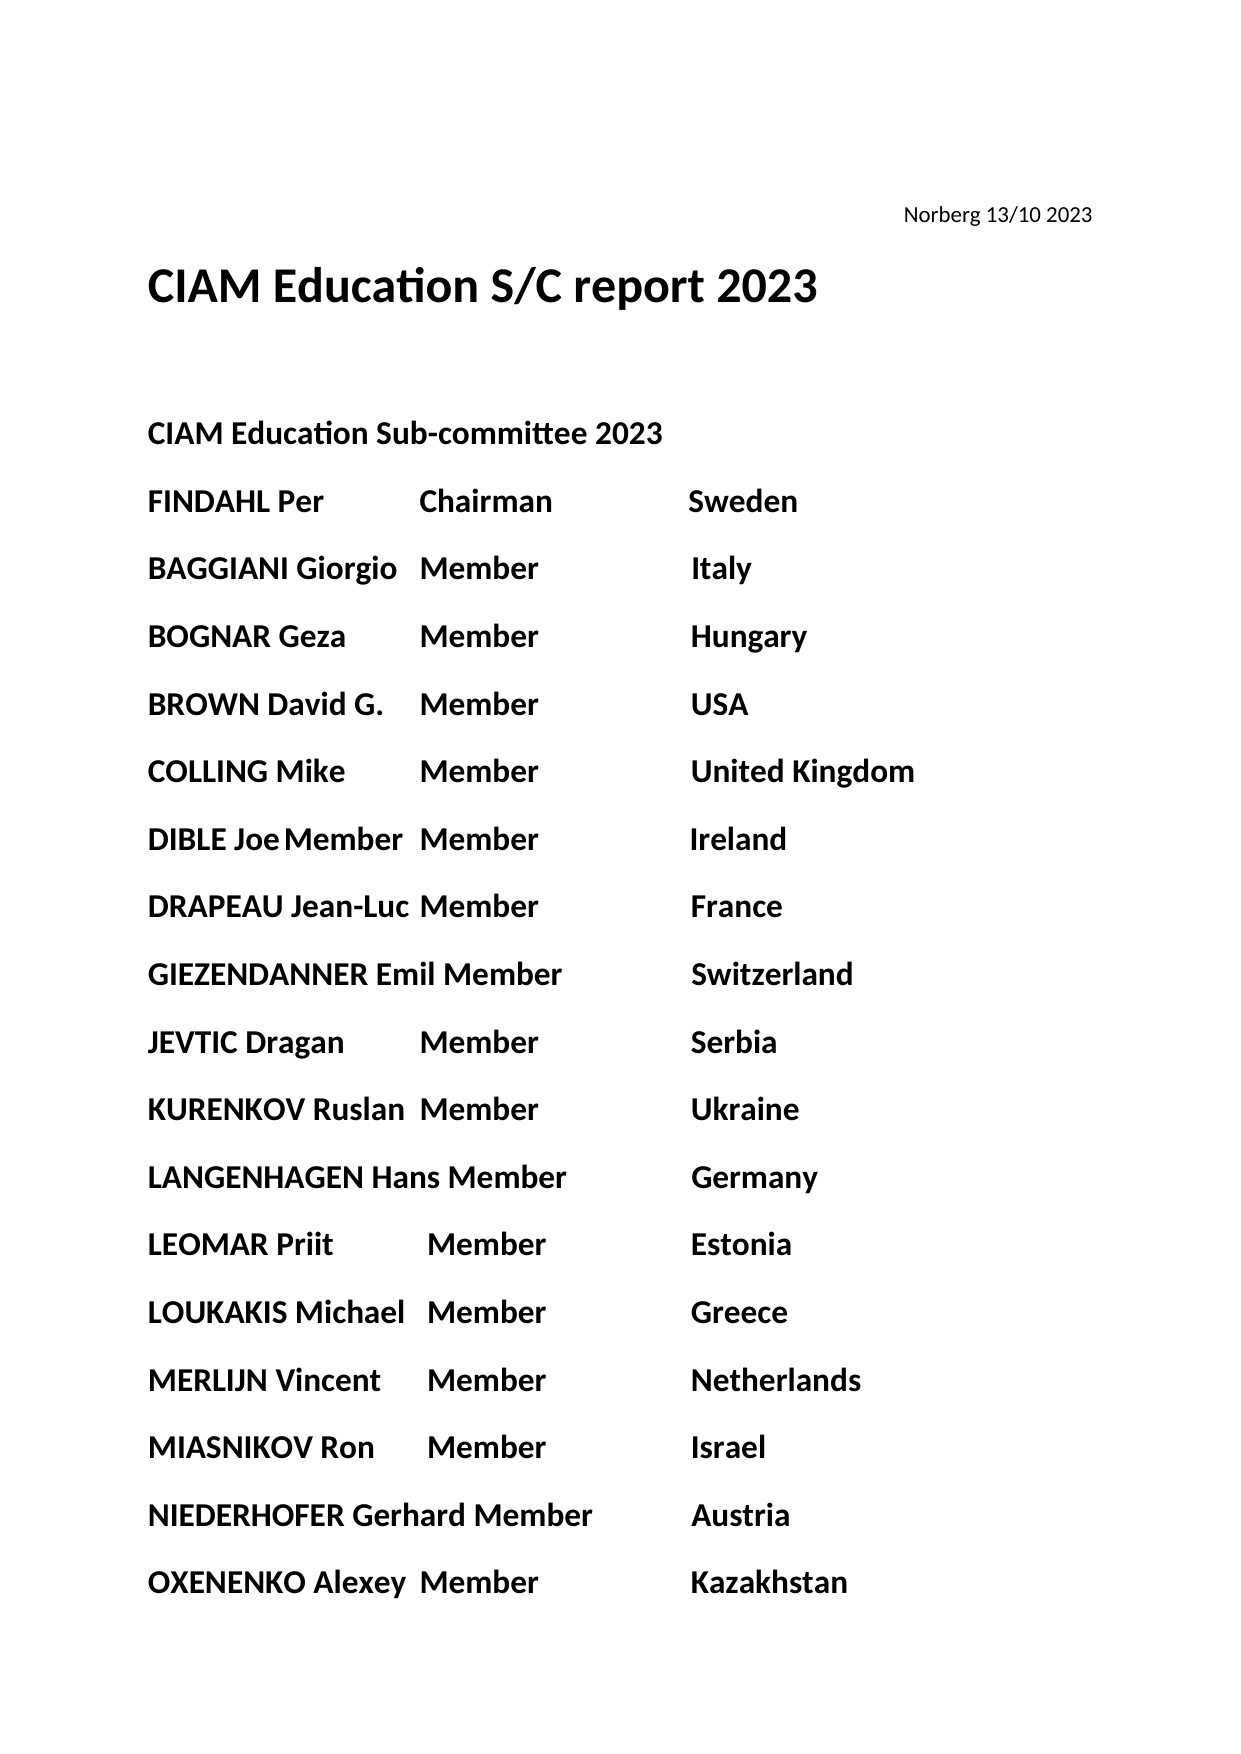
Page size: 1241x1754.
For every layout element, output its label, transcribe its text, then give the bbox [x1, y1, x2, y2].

text NIEDERHOFER Gerhard Member Austria [148, 1494, 1093, 1534]
text LANGENHAGEN Hans Member Germany [148, 1156, 1093, 1197]
text FINDAHL Per Chairman Sweden [148, 480, 1093, 521]
text GIEZENDANNER Emil Member Switzerland [148, 953, 1093, 994]
text CIAM Education Sub-committee 2023 [148, 412, 1093, 453]
text MIASNIKOV Ron Member Israel [148, 1426, 1093, 1467]
text LEOMAR Priit Member Estonia [148, 1223, 1093, 1264]
text JEVTIC Dragan Member Serbia [148, 1021, 1093, 1061]
text CIAM Education S/C report 2023 [148, 254, 1093, 315]
text MERLIJN Vincent Member Netherlands [148, 1359, 1093, 1399]
text KURENKOV Ruslan Member Ukraine [148, 1088, 1093, 1129]
text LOUKAKIS Michael Member Greece [148, 1291, 1093, 1332]
text Norberg 13/10 2023 [148, 201, 1093, 229]
text BAGGIANI Giorgio Member Italy [148, 547, 1093, 588]
text DRAPEAU Jean-Luc Member France [148, 885, 1093, 926]
text BOGNAR Geza Member Hungary [148, 615, 1093, 656]
text OXENENKO Alexey Member Kazakhstan [148, 1561, 1093, 1602]
text COLLING Mike Member United Kingdom [148, 750, 1093, 791]
text BROWN David G. Member USA [148, 683, 1093, 723]
text DIBLE Joe Member Member Ireland [148, 818, 1093, 858]
